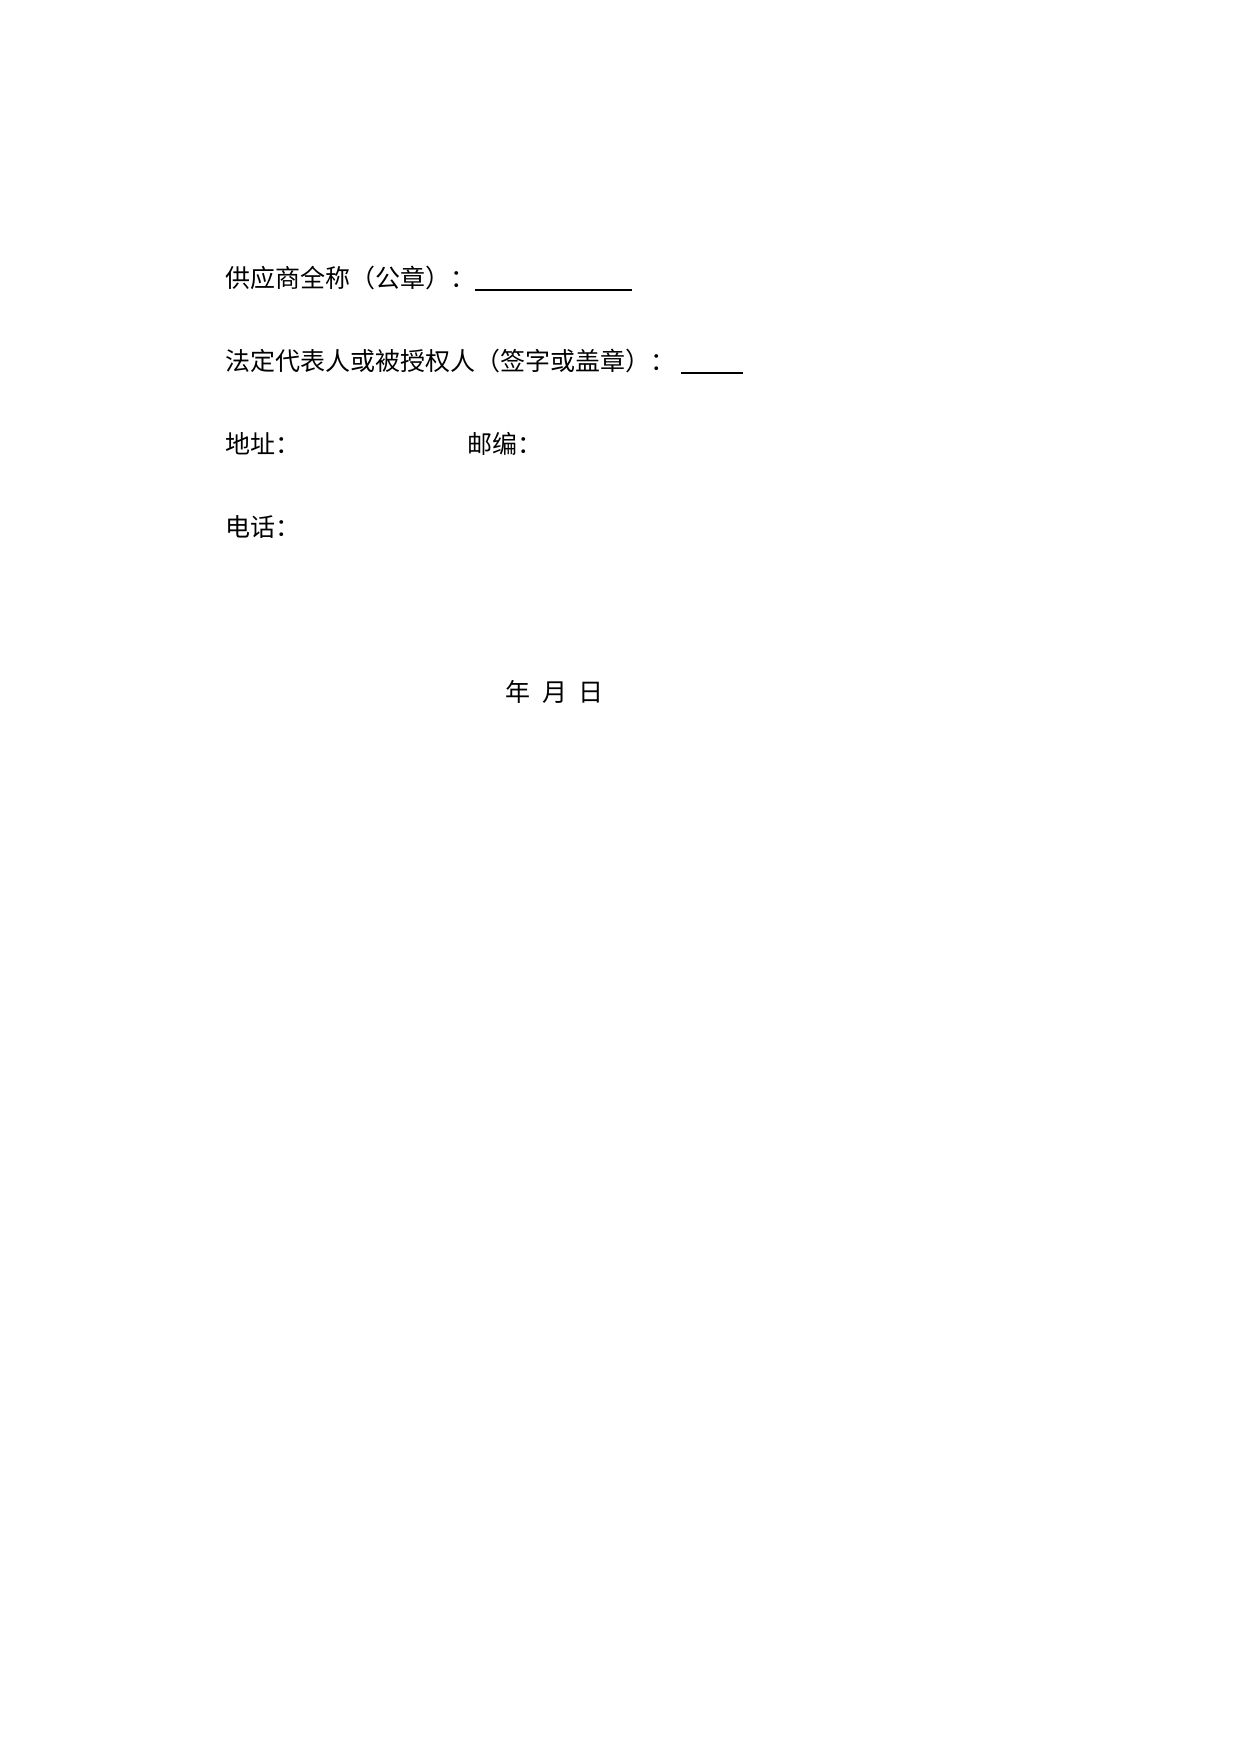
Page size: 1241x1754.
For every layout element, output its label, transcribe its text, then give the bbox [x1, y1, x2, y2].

text 地址： 邮编： [187, 410, 1053, 475]
text 供应商全称（公章）： [187, 244, 1053, 309]
text 电话： [187, 493, 1053, 558]
text 年 月 日 [187, 658, 1053, 723]
text 法定代表人或被授权人（签字或盖章）： [187, 327, 1053, 392]
